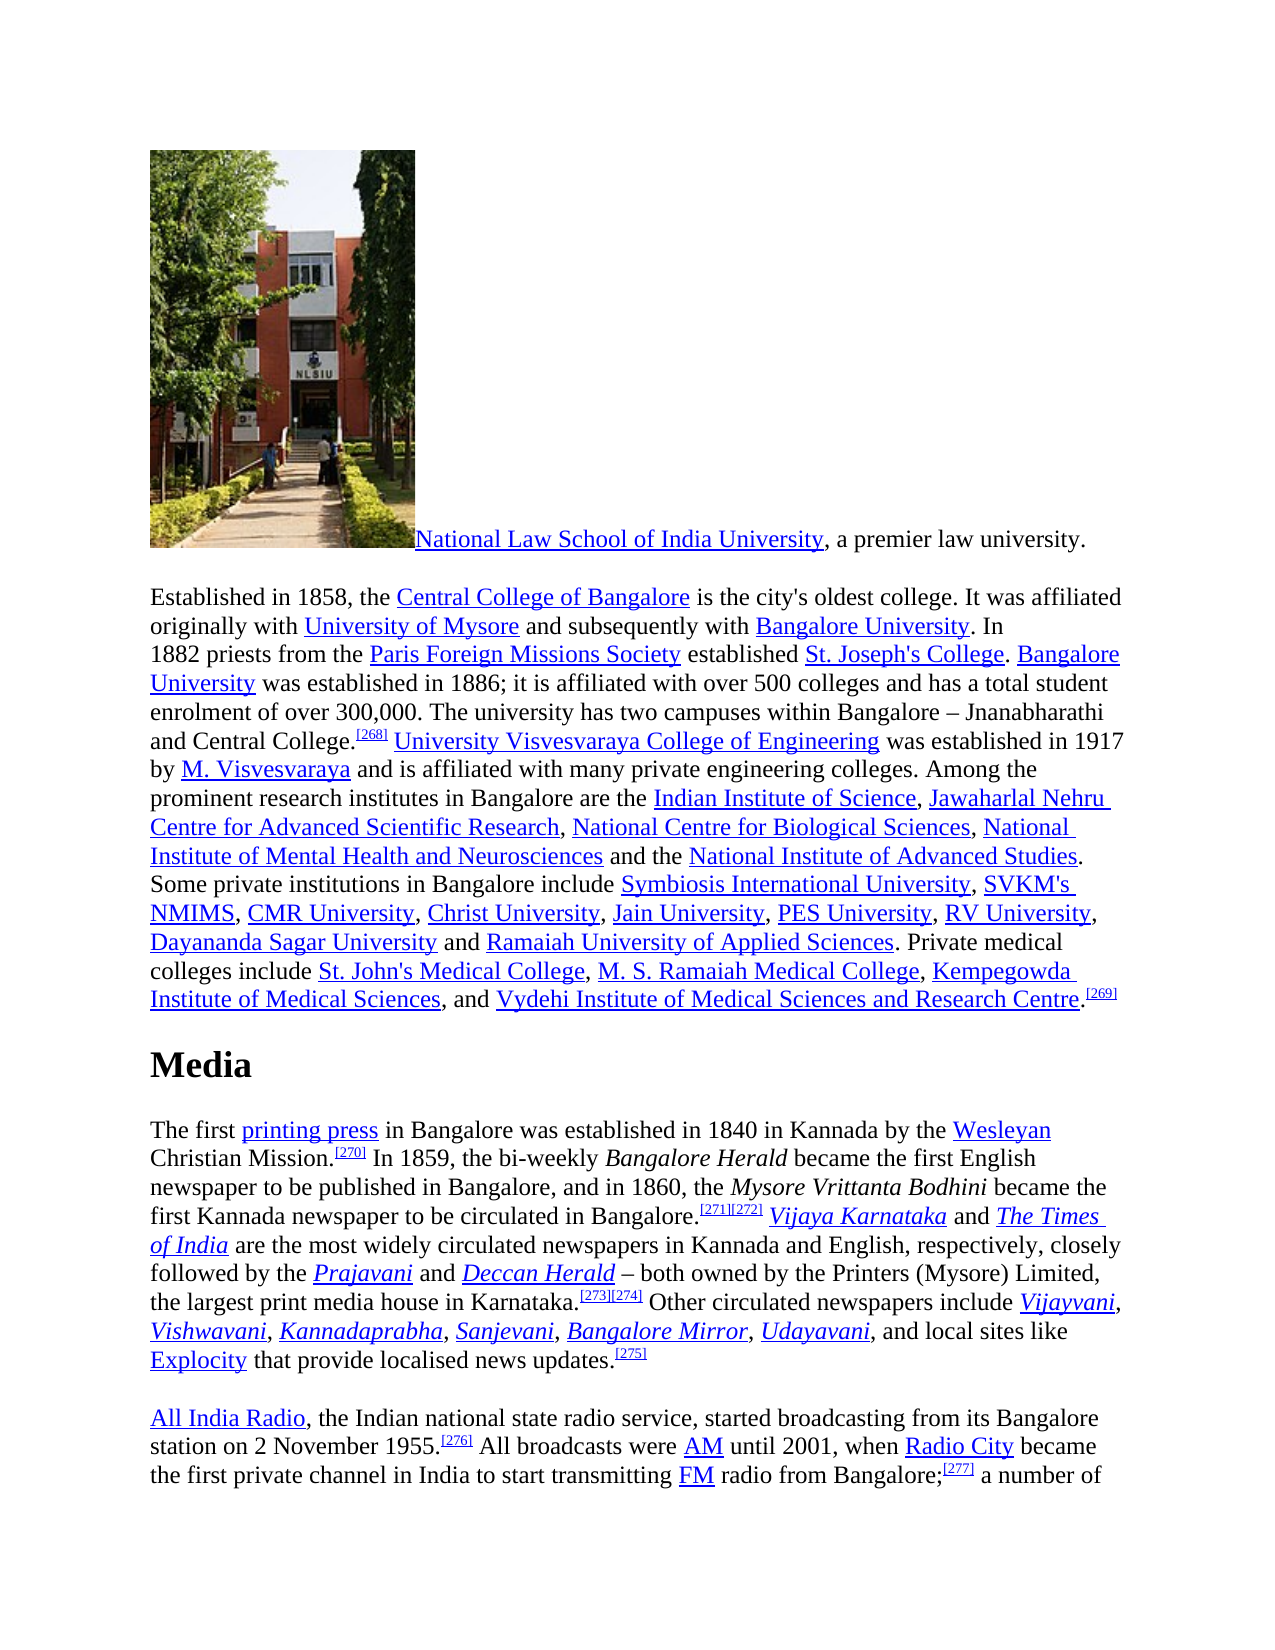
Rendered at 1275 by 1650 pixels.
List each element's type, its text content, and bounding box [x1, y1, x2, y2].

text The first printing press in Bangalore was established in 1840 in Kannada by the Wesleyan Christian Mission.[270] In 1859, the bi-weekly Bangalore Herald became the first English newspaper to be published in Bangalore, and in 1860, the Mysore Vrittanta Bodhini became the first Kannada newspaper to be circulated in Bangalore.[271][272] Vijaya Karnataka and The Times of India are the most widely circulated newspapers in Kannada and English, respectively, closely followed by the Prajavani and Deccan Herald – both owned by the Printers (Mysore) Limited, the largest print media house in Karnataka.[273][274] Other circulated newspapers include Vijayvani, Vishwavani, Kannadaprabha, Sanjevani, Bangalore Mirror, Udayavani, and local sites like Explocity that provide localised news updates.[275] [150, 1115, 1125, 1373]
text Established in 1858, the Central College of Bangalore is the city's oldest college. It was affiliated originally with University of Mysore and subsequently with Bangalore University. In 1882 priests from the Paris Foreign Missions Society established St. Joseph's College. Bangalore University was established in 1886; it is affiliated with over 500 colleges and has a total student enrolment of over 300,000. The university has two campuses within Bangalore – Jnanabharathi and Central College.[268] University Visvesvaraya College of Engineering was established in 1917 by M. Visvesvaraya and is affiliated with many private engineering colleges. Among the prominent research institutes in Bangalore are the Indian Institute of Science, Jawaharlal Nehru Centre for Advanced Scientific Research, National Centre for Biological Sciences, National Institute of Mental Health and Neurosciences and the National Institute of Advanced Studies. Some private institutions in Bangalore include Symbiosis International University, SVKM's NMIMS, CMR University, Christ University, Jain University, PES University, RV University, Dayananda Sagar University and Ramaiah University of Applied Sciences. Private medical colleges include St. John's Medical College, M. S. Ramaiah Medical College, Kempegowda Institute of Medical Sciences, and Vydehi Institute of Medical Sciences and Research Centre.[269] [150, 582, 1125, 1013]
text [150, 1403, 1125, 1489]
picture [150, 150, 415, 548]
text Media [150, 1042, 1125, 1086]
